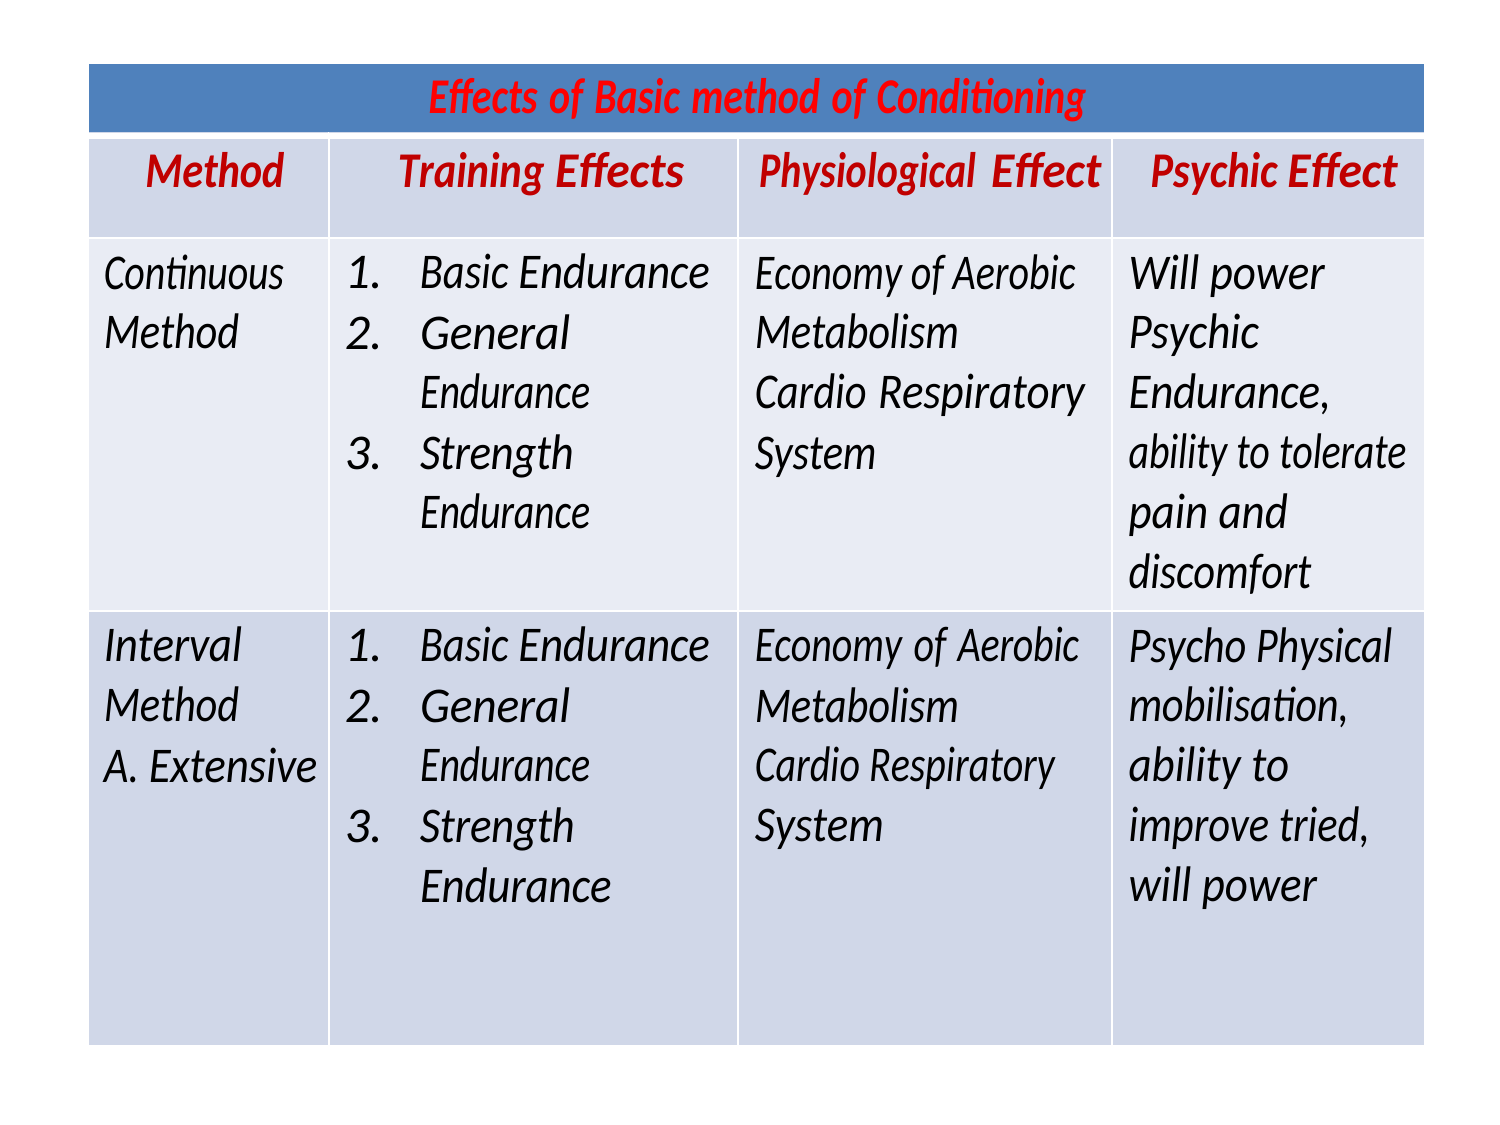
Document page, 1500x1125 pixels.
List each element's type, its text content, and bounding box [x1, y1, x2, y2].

table_cell Basic Endurance General Endurance Strength Endurance [330, 612, 737, 1045]
table_cell Economy of Aerobic Metabolism Cardio Respiratory System [739, 239, 1111, 610]
table_header Effects of Basic method of Conditioning [89, 64, 1424, 132]
table_cell Will power Psychic Endurance, ability to tolerate pain and discomfort [1113, 239, 1424, 610]
table_cell Continuous Method [89, 239, 328, 610]
table_cell Interval Method A. Extensive [89, 612, 328, 1045]
table_cell Psychic Effect [1113, 139, 1424, 237]
table_cell Psycho Physical mobilisation, ability to improve tried, will power [1113, 612, 1424, 1045]
table_cell Physiological Effect [739, 139, 1111, 237]
table_cell Economy of Aerobic Metabolism Cardio Respiratory System [739, 612, 1111, 1045]
table_cell Method [89, 139, 328, 237]
table_cell Basic Endurance General Endurance Strength Endurance [330, 239, 737, 610]
table_cell Training Effects [330, 139, 737, 237]
